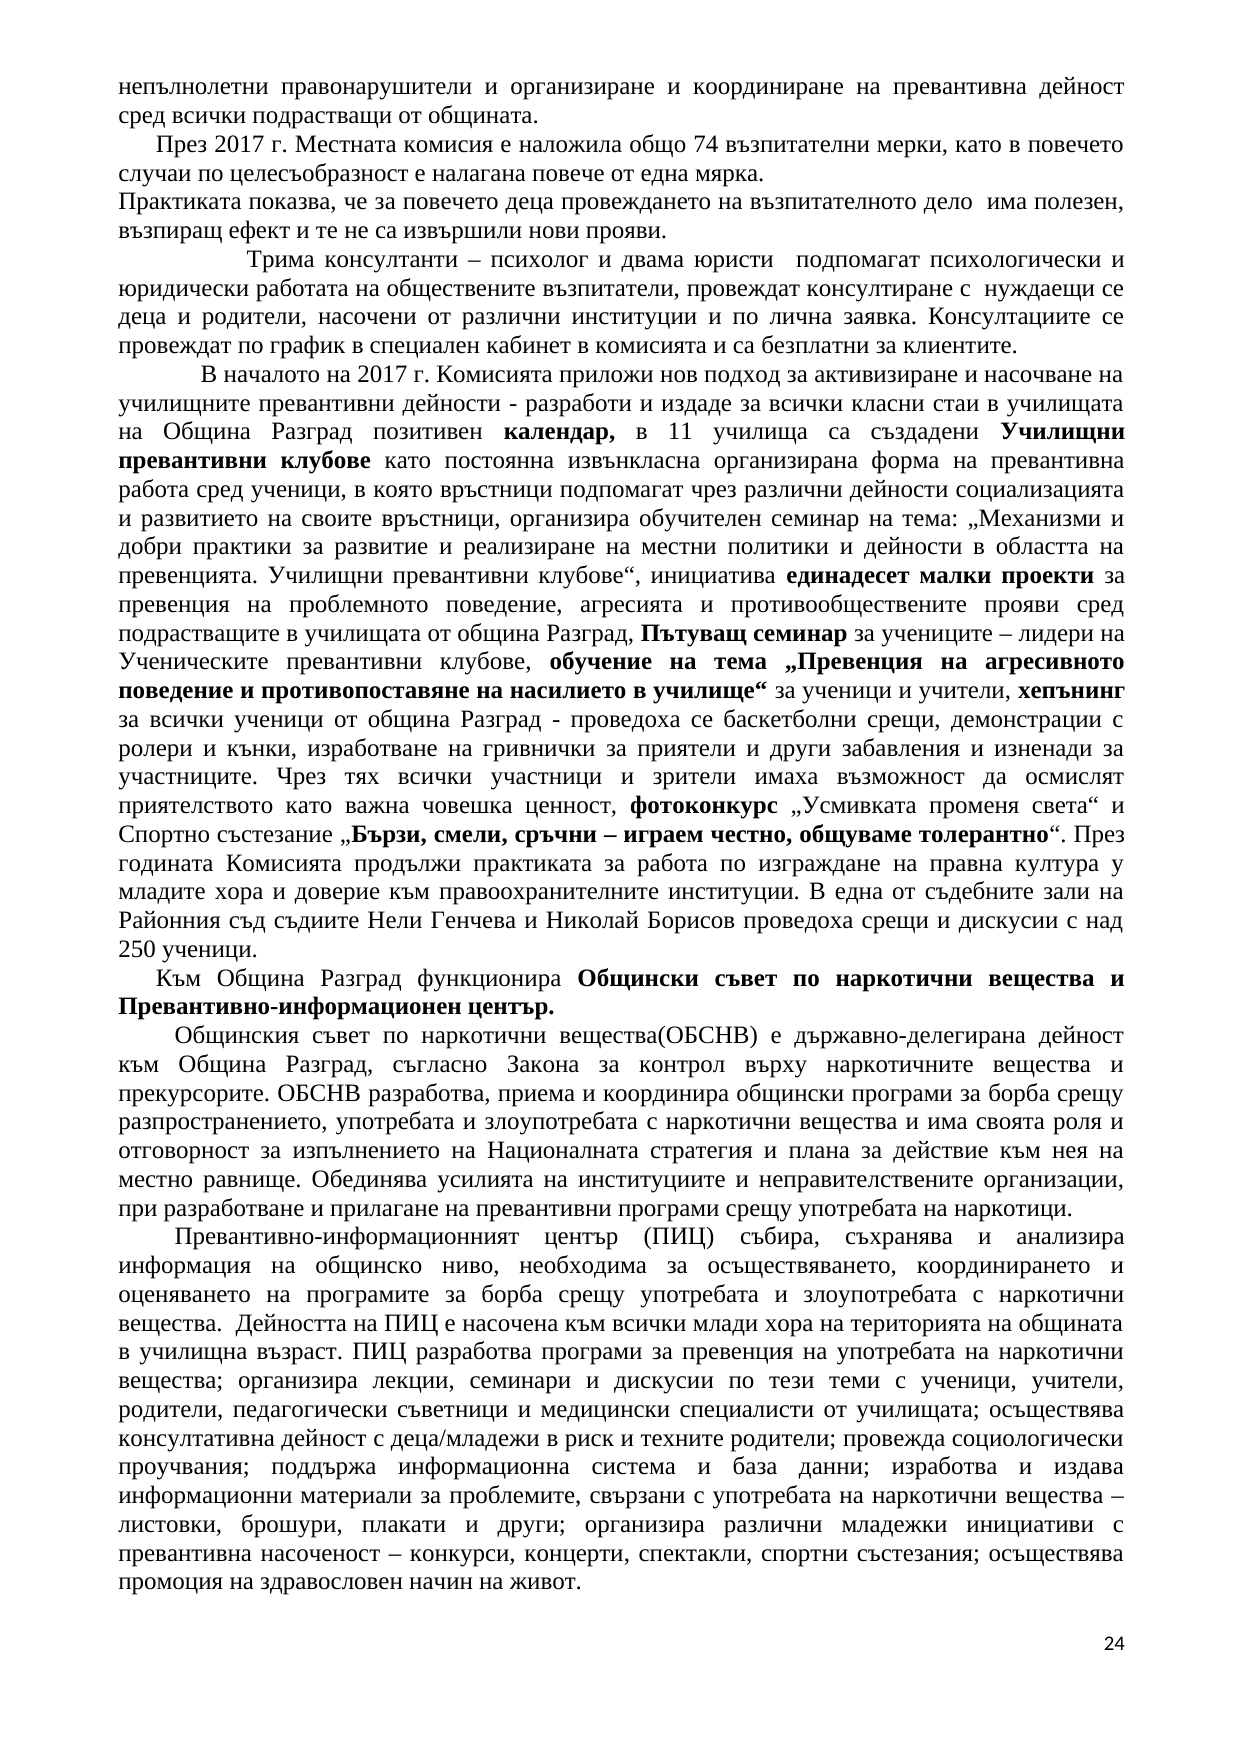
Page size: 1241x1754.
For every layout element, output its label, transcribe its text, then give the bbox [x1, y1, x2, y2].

text През 2017 г. Местната комисия е наложила общо 74 възпитателни мерки, като в повечето случаи по целесъобразност е налагана повече от една мярка. [118, 129, 1125, 186]
text Практиката показва, че за повечето деца провеждането на възпитателното дело има полезен, възпиращ ефект и те не са извършили нови прояви. [118, 186, 1125, 244]
text Трима консултанти – психолог и двама юристи подпомагат психологически и юридически работата на обществените възпитатели, провеждат консултиране с нуждаещи се деца и родители, насочени от различни институции и по лична заявка. Консултациите се провеждат по график в специален кабинет в комисията и са безплатни за клиентите. [118, 244, 1125, 359]
text Общинския съвет по наркотични вещества(ОБСНВ) е държавно-делегирана дейност към Община Разград, съгласно Закона за контрол върху наркотичните вещества и прекурсорите. ОБСНВ разработва, приема и координира общински програми за борба срещу разпространението, употребата и злоупотребата с наркотични вещества и има своята роля и отговорност за изпълнението на Националната стратегия и плана за действие към нея на местно равнище. Обединява усилията на институциите и неправителствените организации, при разработване и прилагане на превантивни програми срещу употребата на наркотици. [118, 1020, 1125, 1221]
text Към Община Разград функционира Общински съвет по наркотични вещества и Превантивно-информационен център. [118, 963, 1125, 1020]
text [118, 71, 1125, 129]
text Превантивно-информационният център (ПИЦ) събира, съхранява и анализира информация на общинско ниво, необходима за осъществяването, координирането и оценяването на програмите за борба срещу употребата и злоупотребата с наркотични вещества. Дейността на ПИЦ е насочена към всички млади хора на територията на общината в училищна възраст. ПИЦ разработва програми за превенция на употребата на наркотични вещества; организира лекции, семинари и дискусии по тези теми с ученици, учители, родители, педагогически съветници и медицински специалисти от училищата; осъществява консултативна дейност с деца/младежи в риск и техните родители; провежда социологически проучвания; поддържа информационна система и база данни; изработва и издава информационни материали за проблемите, свързани с употребата на наркотични вещества – листовки, брошури, плакати и други; организира различни младежки инициативи с превантивна насоченост – конкурси, концерти, спектакли, спортни състезания; осъществява промоция на здравословен начин на живот. [118, 1221, 1125, 1595]
text В началото на 2017 г. Комисията приложи нов подход за активизиране и насочване на училищните превантивни дейности - разработи и издаде за всички класни стаи в училищата на Община Разград позитивен календар, в 11 училища са създадени Училищни превантивни клубове като постоянна извънкласна организирана форма на превантивна работа сред ученици, в която връстници подпомагат чрез различни дейности социализацията и развитието на своите връстници, организира обучителен семинар на тема: „Механизми и добри практики за развитие и реализиране на местни политики и дейности в областта на превенцията. Училищни превантивни клубове“, инициатива единадесет малки проекти за превенция на проблемното поведение, агресията и противообществените прояви сред подрастващите в училищата от община Разград, Пътуващ семинар за учениците – лидери на Ученическите превантивни клубове, обучение на тема „Превенция на агресивното поведение и противопоставяне на насилието в училище“ за ученици и учители, хепънинг за всички ученици от община Разград - проведоха се баскетболни срещи, демонстрации с ролери и кънки, изработване на гривнички за приятели и други забавления и изненади за участниците. Чрез тях всички участници и зрители имаха възможност да осмислят приятелството като важна човешка ценност, фотоконкурс „Усмивката променя света“ и Спортно състезание „Бързи, смели, сръчни – играем честно, общуваме толерантно“. През годината Комисията продължи практиката за работа по изграждане на правна култура у младите хора и доверие към правоохранителните институции. В една от съдебните зали на Районния съд съдиите Нели Генчева и Николай Борисов проведоха срещи и дискусии с над 250 ученици. [118, 359, 1125, 963]
